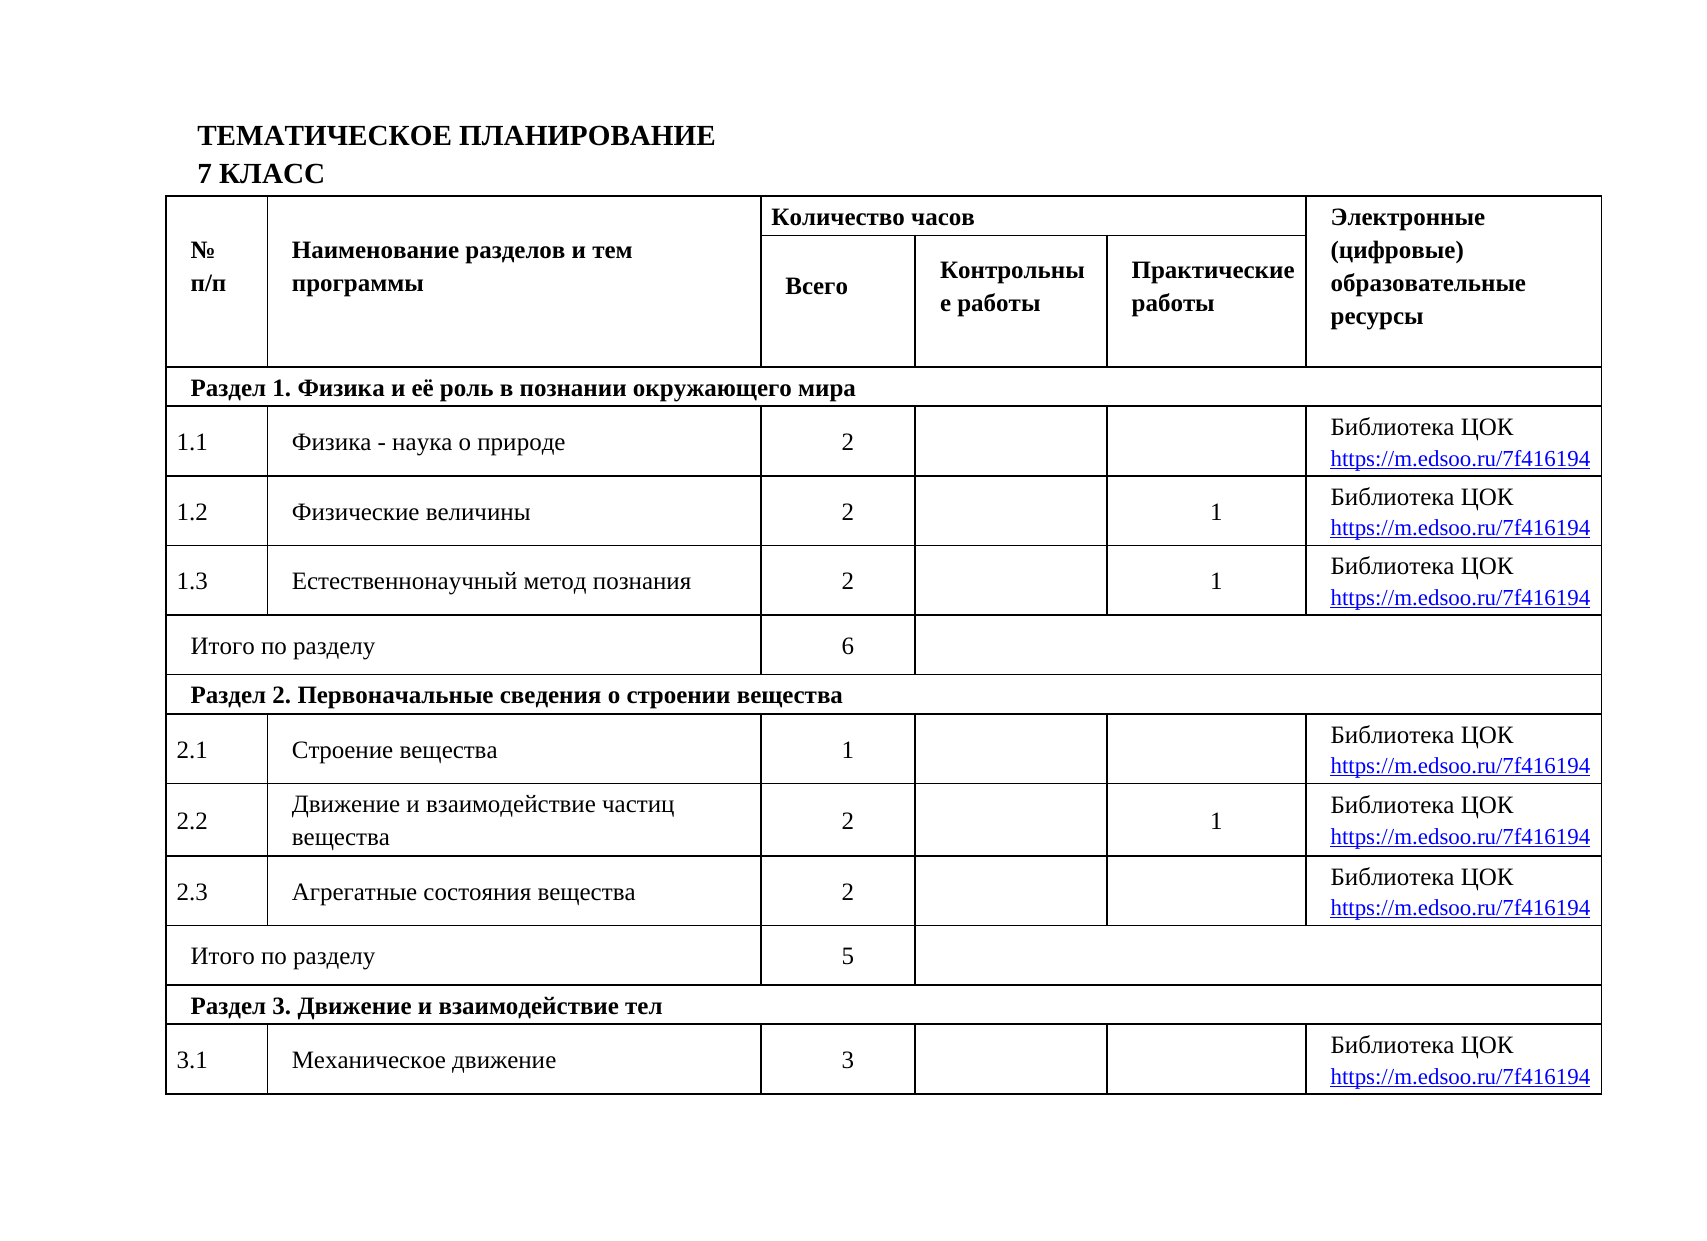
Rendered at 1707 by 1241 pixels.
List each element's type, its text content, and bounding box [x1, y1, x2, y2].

table_cell Контрольные работы [916, 236, 1106, 366]
table_cell Естественнонаучный метод познания [268, 546, 760, 614]
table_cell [1307, 1025, 1601, 1093]
table_cell 1 [762, 715, 914, 782]
table_header № п/п [167, 197, 267, 366]
text ТЕМАТИЧЕСКОЕ ПЛАНИРОВАНИЕ [190, 118, 1618, 152]
table_cell Физические величины [268, 477, 760, 544]
table_cell [1108, 407, 1305, 475]
text 7 КЛАСС [190, 157, 1618, 190]
table_cell Физика - наука о природе [268, 407, 760, 475]
table_cell 1.2 [167, 477, 267, 544]
table_cell Библиотека ЦОК https://m.edsoo.ru/7f416194 [1307, 715, 1601, 782]
table_cell Движение и взаимодействие частиц вещества [268, 784, 760, 855]
table_cell 1 [1108, 784, 1305, 855]
table_cell Всего [762, 236, 914, 366]
table_cell [916, 857, 1106, 924]
table_cell [916, 616, 1601, 673]
table_cell 2 [762, 546, 914, 614]
table_cell 2 [762, 784, 914, 855]
table_cell [916, 1025, 1106, 1093]
table_cell Библиотека ЦОК https://m.edsoo.ru/7f416194 [1307, 407, 1601, 475]
table_cell [916, 407, 1106, 475]
table_header Электронные (цифровые) образовательные ресурсы [1307, 197, 1601, 366]
table_cell 5 [762, 926, 914, 984]
table_cell 1 [1108, 546, 1305, 614]
table_cell 2.1 [167, 715, 267, 782]
table_cell Раздел 1. Физика и её роль в познании окружающего мира [167, 368, 1601, 405]
table_cell 2 [762, 477, 914, 544]
table_cell [916, 784, 1106, 855]
table_cell 2.3 [167, 857, 267, 924]
table_cell [1108, 857, 1305, 924]
table_cell [916, 477, 1106, 544]
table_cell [1307, 857, 1601, 924]
table_header Наименование разделов и тем программы [268, 197, 760, 366]
table_cell Раздел 2. Первоначальные сведения о строении вещества [167, 675, 1601, 713]
table_cell 2 [762, 857, 914, 924]
table_cell Механическое движение [268, 1025, 760, 1093]
table_cell Библиотека ЦОК https://m.edsoo.ru/7f416194 [1307, 784, 1601, 855]
table_cell 3.1 [167, 1025, 267, 1093]
table_cell [916, 546, 1106, 614]
table_cell 1.1 [167, 407, 267, 475]
table_cell [916, 715, 1106, 782]
table_cell [1108, 1025, 1305, 1093]
table_cell Библиотека ЦОК https://m.edsoo.ru/7f416194 [1307, 477, 1601, 544]
table_cell Библиотека ЦОК https://m.edsoo.ru/7f416194 [1307, 546, 1601, 614]
table_cell Итого по разделу [167, 616, 760, 673]
table_cell 1.3 [167, 546, 267, 614]
table_cell 6 [762, 616, 914, 673]
table_cell Агрегатные состояния вещества [268, 857, 760, 924]
table_cell [1108, 715, 1305, 782]
table_cell [916, 926, 1601, 984]
table_cell Раздел 3. Движение и взаимодействие тел [167, 986, 1601, 1023]
table_cell Строение вещества [268, 715, 760, 782]
table_cell 2 [762, 407, 914, 475]
table_cell Практические работы [1108, 236, 1305, 366]
table_cell 2.2 [167, 784, 267, 855]
table_header Количество часов [762, 197, 1305, 234]
table_cell Итого по разделу [167, 926, 760, 984]
table_cell 3 [762, 1025, 914, 1093]
table_cell 1 [1108, 477, 1305, 544]
